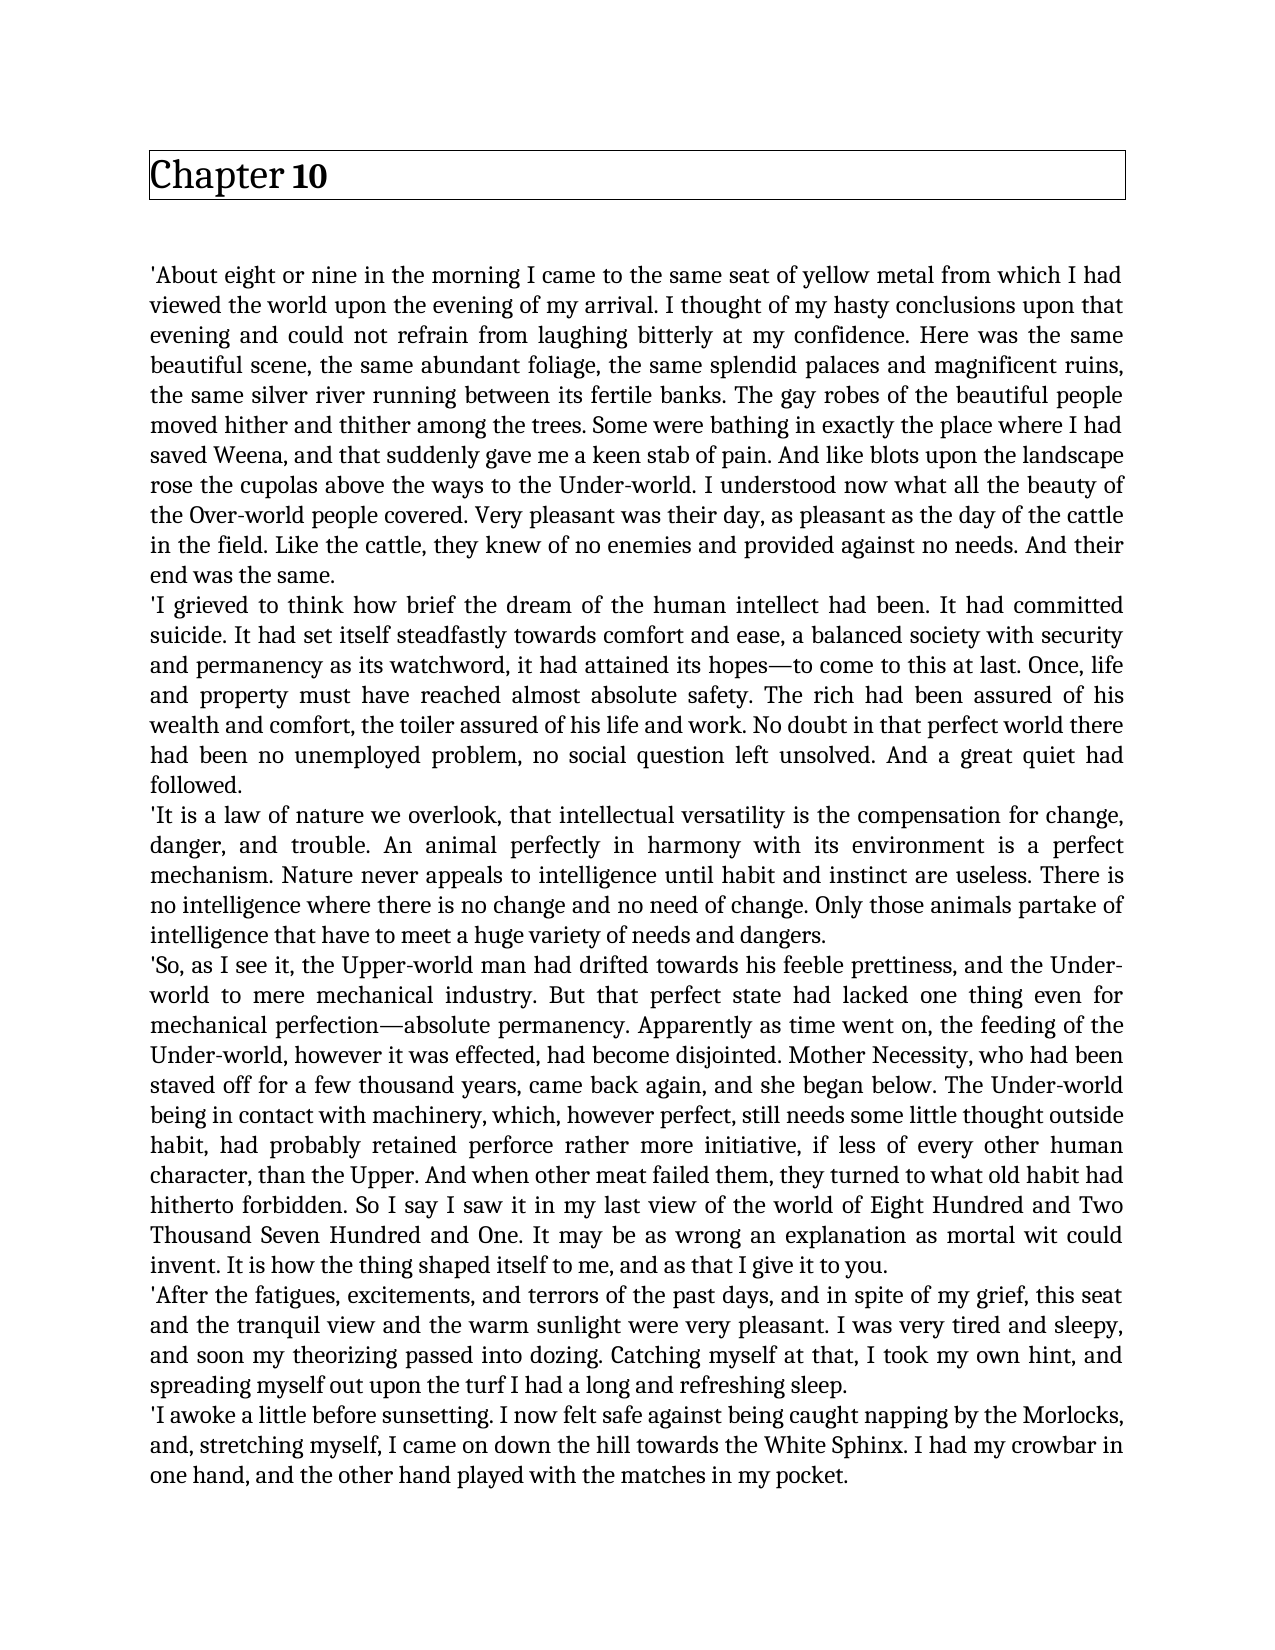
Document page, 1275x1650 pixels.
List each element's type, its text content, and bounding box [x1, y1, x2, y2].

text 'I grieved to think how brief the dream of the human intellect had been. It had committed suicide. It had set itself steadfastly towards comfort and ease, a balanced society with security and permanency as its watchword, it had attained its hopes—to come to this at last. Once, life and property must have reached almost absolute safety. The rich had been assured of his wealth and comfort, the toiler assured of his life and work. No doubt in that perfect world there had been no unemployed problem, no social question left unsolved. And a great quiet had followed. [150, 590, 1125, 800]
text 'It is a law of nature we overlook, that intellectual versatility is the compensation for change, danger, and trouble. An animal perfectly in harmony with its environment is a perfect mechanism. Nature never appeals to intelligence until habit and instinct are useless. There is no intelligence where there is no change and no need of change. Only those animals partake of intelligence that have to meet a huge variety of needs and dangers. [150, 800, 1125, 950]
text 'After the fatigues, excitements, and terrors of the past days, and in spite of my grief, this seat and the tranquil view and the warm sunlight were very pleasant. I was very tired and sleepy, and soon my theorizing passed into dozing. Catching myself at that, I took my own hint, and spreading myself out upon the turf I had a long and refreshing sleep. [150, 1280, 1125, 1400]
text 'I awoke a little before sunsetting. I now felt safe against being caught napping by the Morlocks, and, stretching myself, I came on down the hill towards the White Sphinx. I had my crowbar in one hand, and the other hand played with the matches in my pocket. [150, 1400, 1125, 1490]
text 'So, as I see it, the Upper-world man had drifted towards his feeble prettiness, and the Under-world to mere mechanical industry. But that perfect state had lacked one thing even for mechanical perfection—absolute permanency. Apparently as time went on, the feeding of the Under-world, however it was effected, had become disjointed. Mother Necessity, who had been staved off for a few thousand years, came back again, and she began below. The Under-world being in contact with machinery, which, however perfect, still needs some little thought outside habit, had probably retained perforce rather more initiative, if less of every other human character, than the Upper. And when other meat failed them, they turned to what old habit had hitherto forbidden. So I say I saw it in my last view of the world of Eight Hundred and Two Thousand Seven Hundred and One. It may be as wrong an explanation as mortal wit could invent. It is how the thing shaped itself to me, and as that I give it to you. [150, 950, 1125, 1280]
text Chapter 10 [284, 151, 1125, 199]
text 'About eight or nine in the morning I came to the same seat of yellow metal from which I had viewed the world upon the evening of my arrival. I thought of my hasty conclusions upon that evening and could not refrain from laughing bitterly at my confidence. Here was the same beautiful scene, the same abundant foliage, the same splendid palaces and magnificent ruins, the same silver river running between its fertile banks. The gay robes of the beautiful people moved hither and thither among the trees. Some were bathing in exactly the place where I had saved Weena, and that suddenly gave me a keen stab of pain. And like blots upon the landscape rose the cupolas above the ways to the Under-world. I understood now what all the beauty of the Over-world people covered. Very pleasant was their day, as pleasant as the day of the cattle in the field. Like the cattle, they knew of no enemies and provided against no needs. And their end was the same. [150, 260, 1125, 590]
